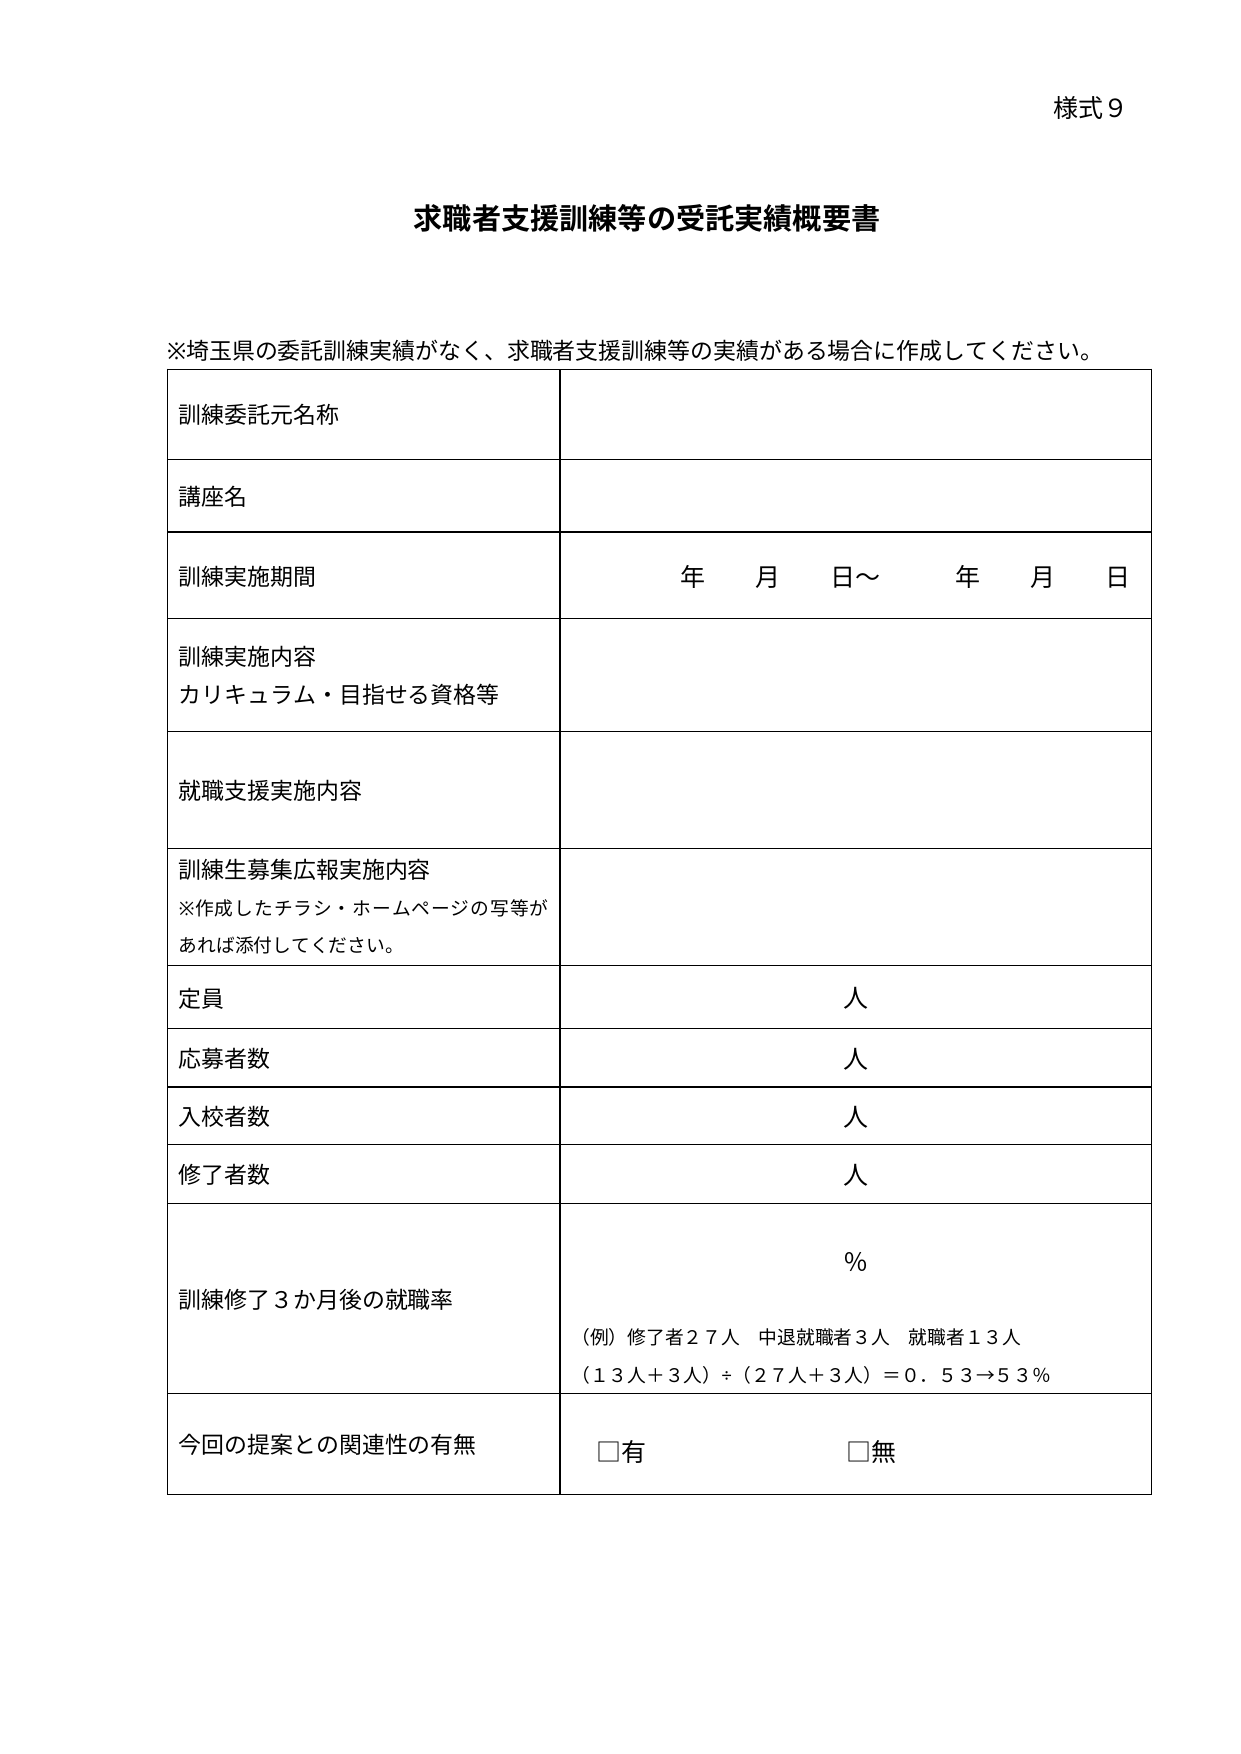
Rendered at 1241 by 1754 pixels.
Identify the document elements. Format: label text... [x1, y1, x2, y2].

text ※埼玉県の委託訓練実績がなく、求職者支援訓練等の実績がある場合に作成してください。 [167, 331, 1152, 368]
table_cell 修了者数 [168, 1145, 559, 1202]
table_cell 人 [561, 1029, 1151, 1086]
table_cell [561, 849, 1151, 965]
table_header 訓練委託元名称 [168, 370, 559, 458]
table_header [561, 370, 1151, 458]
table_cell □有 □無 [561, 1394, 1151, 1494]
table_cell 今回の提案との関連性の有無 [168, 1394, 559, 1494]
table_cell 定員 [168, 966, 559, 1028]
table_cell 訓練生募集広報実施内容 ※作成したチラシ・ホームページの写等があれば添付してください。 [168, 849, 559, 965]
table_cell ％ （例）修了者２７人 中退就職者３人 就職者１３人 （１３人＋３人）÷（２７人＋３人）＝０．５３→５３％ [561, 1204, 1151, 1393]
table_cell 人 [561, 1145, 1151, 1202]
table_cell 訓練実施期間 [168, 533, 559, 618]
table_cell 人 [561, 1088, 1151, 1144]
table_cell 応募者数 [168, 1029, 559, 1086]
table_cell 訓練修了３か月後の就職率 [168, 1204, 559, 1393]
table_cell 人 [561, 966, 1151, 1028]
table_cell 年 月 日～ 年 月 日 [561, 533, 1151, 618]
table_cell 講座名 [168, 460, 559, 531]
text 求職者支援訓練等の受託実績概要書 [142, 179, 1152, 255]
table_cell 就職支援実施内容 [168, 732, 559, 847]
table_cell 訓練実施内容 カリキュラム・目指せる資格等 [168, 619, 559, 731]
table_cell [561, 619, 1151, 731]
table_cell [561, 732, 1151, 847]
table_cell [561, 460, 1151, 531]
table_cell 入校者数 [168, 1088, 559, 1144]
